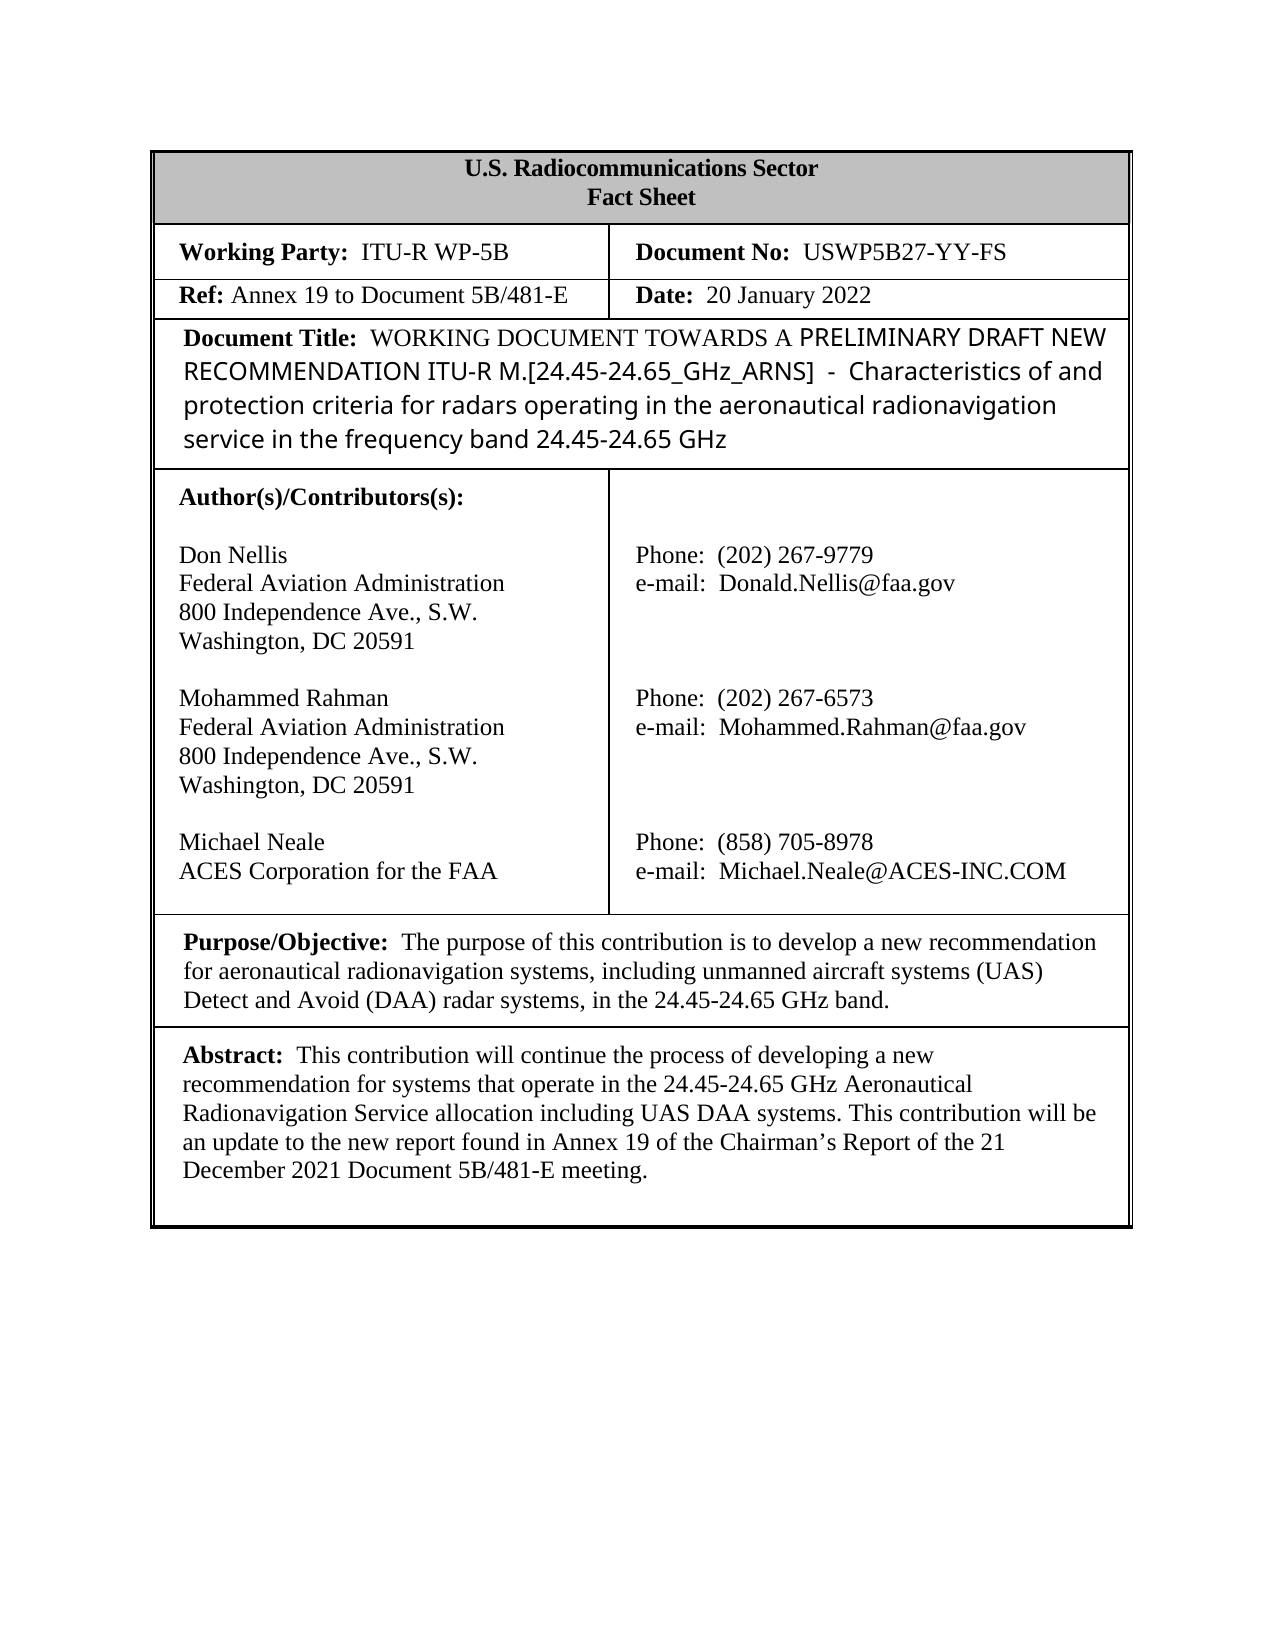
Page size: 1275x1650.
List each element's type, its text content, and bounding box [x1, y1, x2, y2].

table_cell Ref: Annex 19 to Document 5B/481-E [155, 280, 608, 318]
table_cell Purpose/Objective: The purpose of this contribution is to develop a new recommendation for aeronautical radionavigation systems, including unmanned aircraft systems (UAS) Detect and Avoid (DAA) radar systems, in the 24.45-24.65 GHz band. [155, 915, 1128, 1026]
table_cell Document No: USWP5B27-YY-FS [610, 225, 1128, 278]
table_cell Date: 20 January 2022 [610, 280, 1128, 318]
table_cell Author(s)/Contributors(s): Don Nellis Federal Aviation Administration 800 Independence Ave., S.W. Washington, DC 20591 Mohammed Rahman Federal Aviation Administration 800 Independence Ave., S.W. Washington, DC 20591 Michael Neale ACES Corporation for the FAA [155, 470, 608, 913]
table_cell Working Party: ITU-R WP-5B [155, 225, 608, 278]
table_cell Abstract: This contribution will continue the process of developing a new recommendation for systems that operate in the 24.45-24.65 GHz Aeronautical Radionavigation Service allocation including UAS DAA systems. This contribution will be an update to the new report found in Annex 19 of the Chairman’s Report of the 21 December 2021 Document 5B/481-E meeting. [155, 1028, 1128, 1225]
table_cell Document Title: WORKING DOCUMENT TOWARDS A PRELIMINARY DRAFT NEW RECOMMENDATION ITU-R M.[24.45-24.65_GHz_ARNS] - Characteristics of and protection criteria for radars operating in the aeronautical radionavigation service in the frequency band 24.45-24.65 GHz [155, 320, 1128, 468]
table_header U.S. Radiocommunications Sector Fact Sheet [155, 153, 1128, 223]
table_cell Phone: (202) 267-9779 e-mail: Donald.Nellis@faa.gov Phone: (202) 267-6573 e-mail: Mohammed.Rahman@faa.gov Phone: (858) 705-8978 e-mail: Michael.Neale@ACES-INC.COM [610, 470, 1128, 913]
